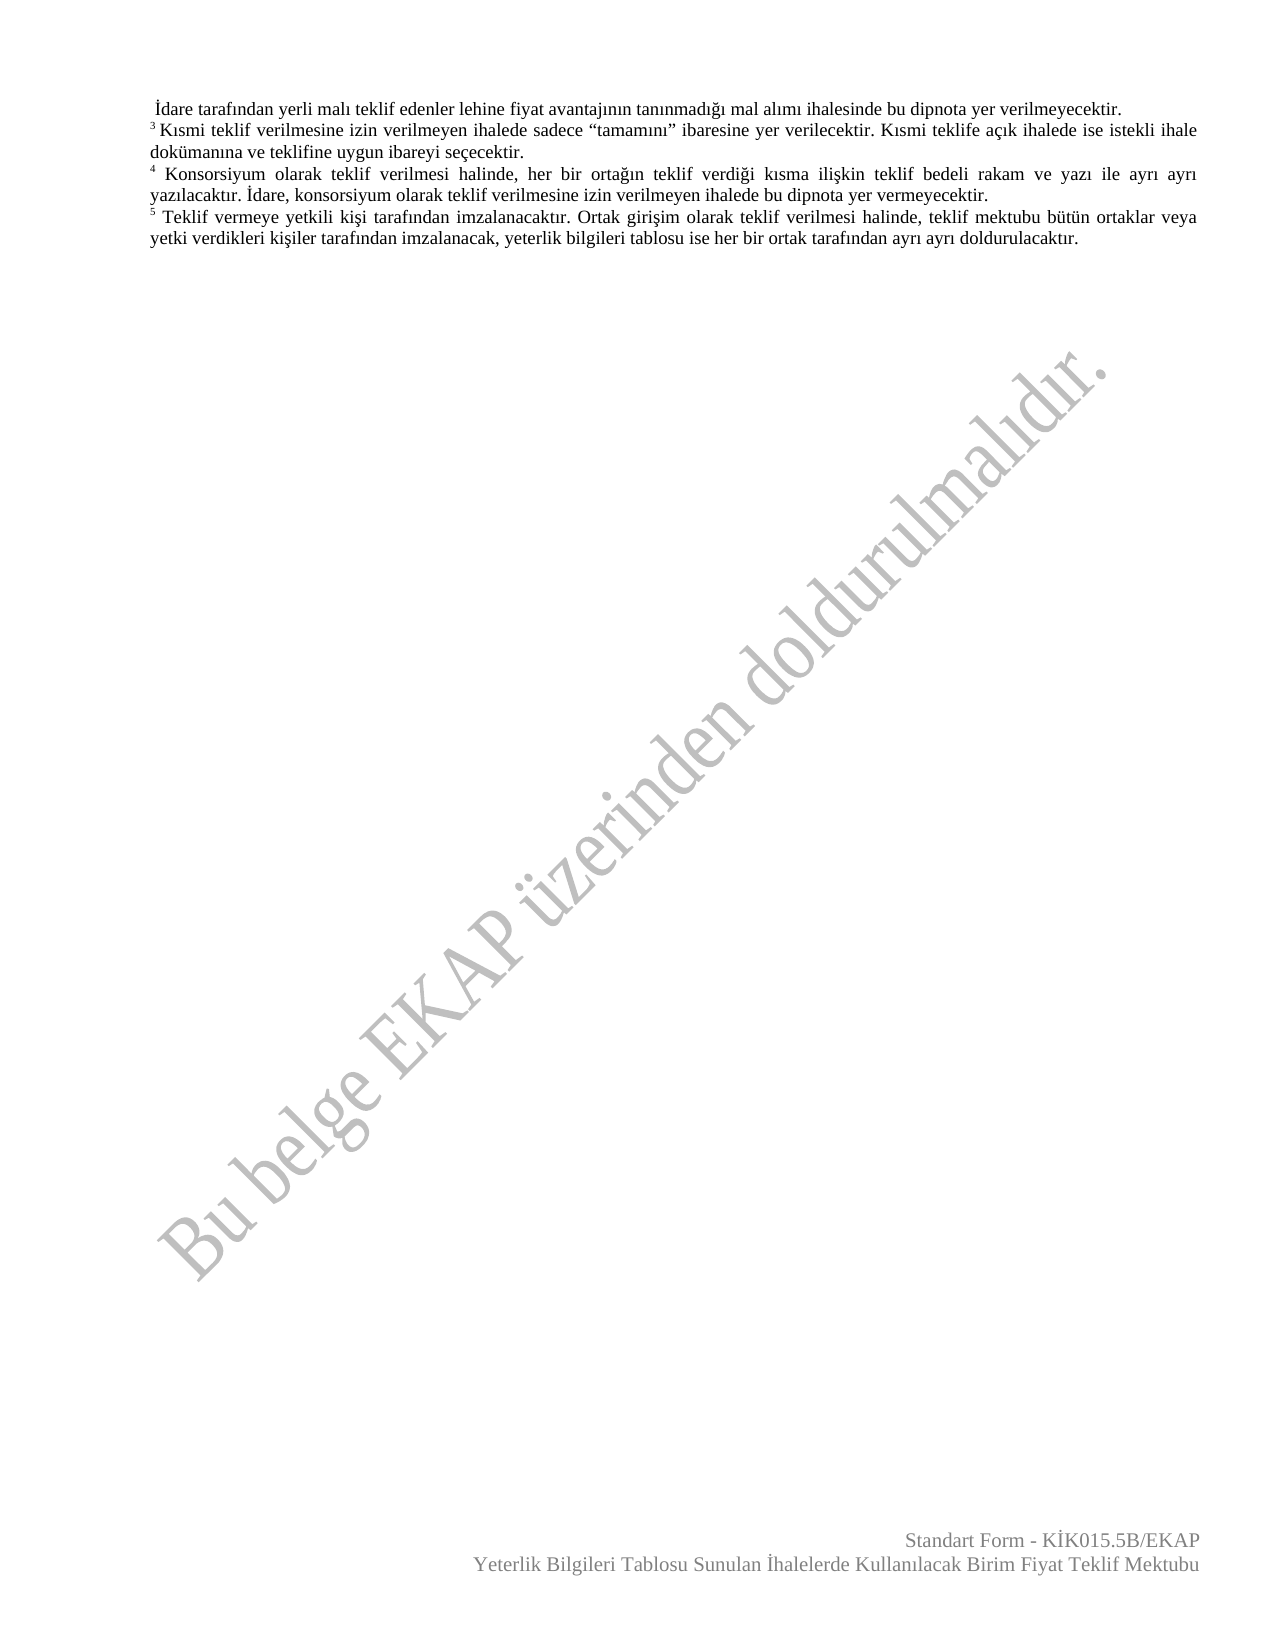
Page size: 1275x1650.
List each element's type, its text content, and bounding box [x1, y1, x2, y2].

text 3 Kısmi teklif verilmesine izin verilmeyen ihalede sadece “tamamını” ibaresine yer verilecektir. Kısmi teklife açık ihalede ise istekli ihale dokümanına ve teklifine uygun ibareyi seçecektir. [150, 119, 1200, 162]
text 5 Teklif vermeye yetkili kişi tarafından imzalanacaktır. Ortak girişim olarak teklif verilmesi halinde, teklif mektubu bütün ortaklar veya yetki verdikleri kişiler tarafından imzalanacak, yeterlik bilgileri tablosu ise her bir ortak tarafından ayrı ayrı doldurulacaktır. [150, 206, 1200, 249]
text 4 Konsorsiyum olarak teklif verilmesi halinde, her bir ortağın teklif verdiği kısma ilişkin teklif bedeli rakam ve yazı ile ayrı ayrı yazılacaktır. İdare, konsorsiyum olarak teklif verilmesine izin verilmeyen ihalede bu dipnota yer vermeyecektir. [150, 162, 1200, 206]
text İdare tarafından yerli malı teklif edenler lehine fiyat avantajının tanınmadığı mal alımı ihalesinde bu dipnota yer verilmeyecektir. [150, 98, 1200, 119]
